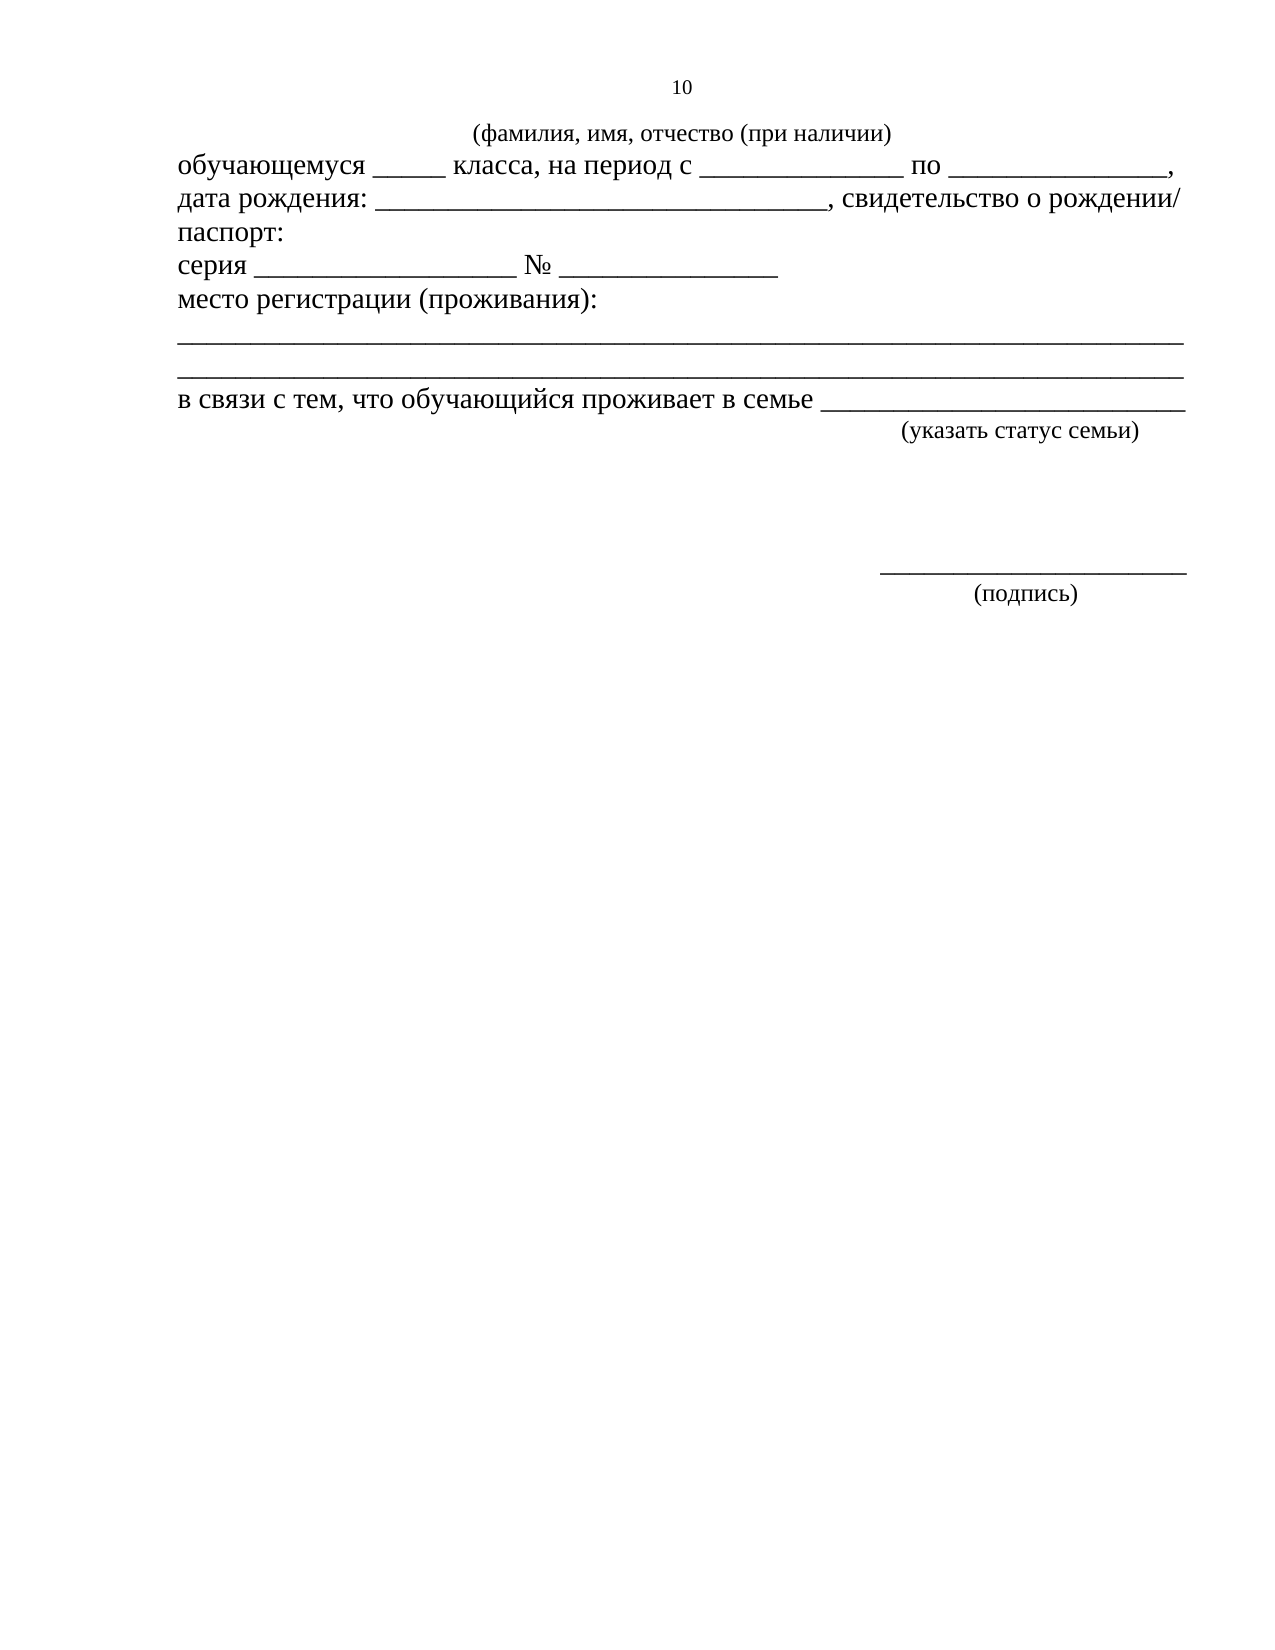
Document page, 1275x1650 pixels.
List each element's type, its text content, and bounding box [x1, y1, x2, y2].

text _____________________________________________________________________ [177, 348, 1186, 382]
text серия __________________ № _______________ [177, 247, 1186, 281]
text в связи с тем, что обучающийся проживает в семье _________________________ [177, 382, 1186, 415]
text (фамилия, имя, отчество (при наличии) [472, 118, 1186, 147]
text (указать статус семьи) [901, 415, 1186, 444]
text обучающемуся _____ класса, на период с ______________ по _______________, [177, 147, 1186, 180]
text место регистрации (проживания): [177, 281, 1186, 314]
text _____________________________________________________________________ [177, 314, 1186, 348]
text (подпись) [177, 578, 1078, 607]
text дата рождения: _______________________________, свидетельство о рождении/ паспорт: [177, 180, 1186, 247]
text _____________________ [177, 544, 1186, 578]
